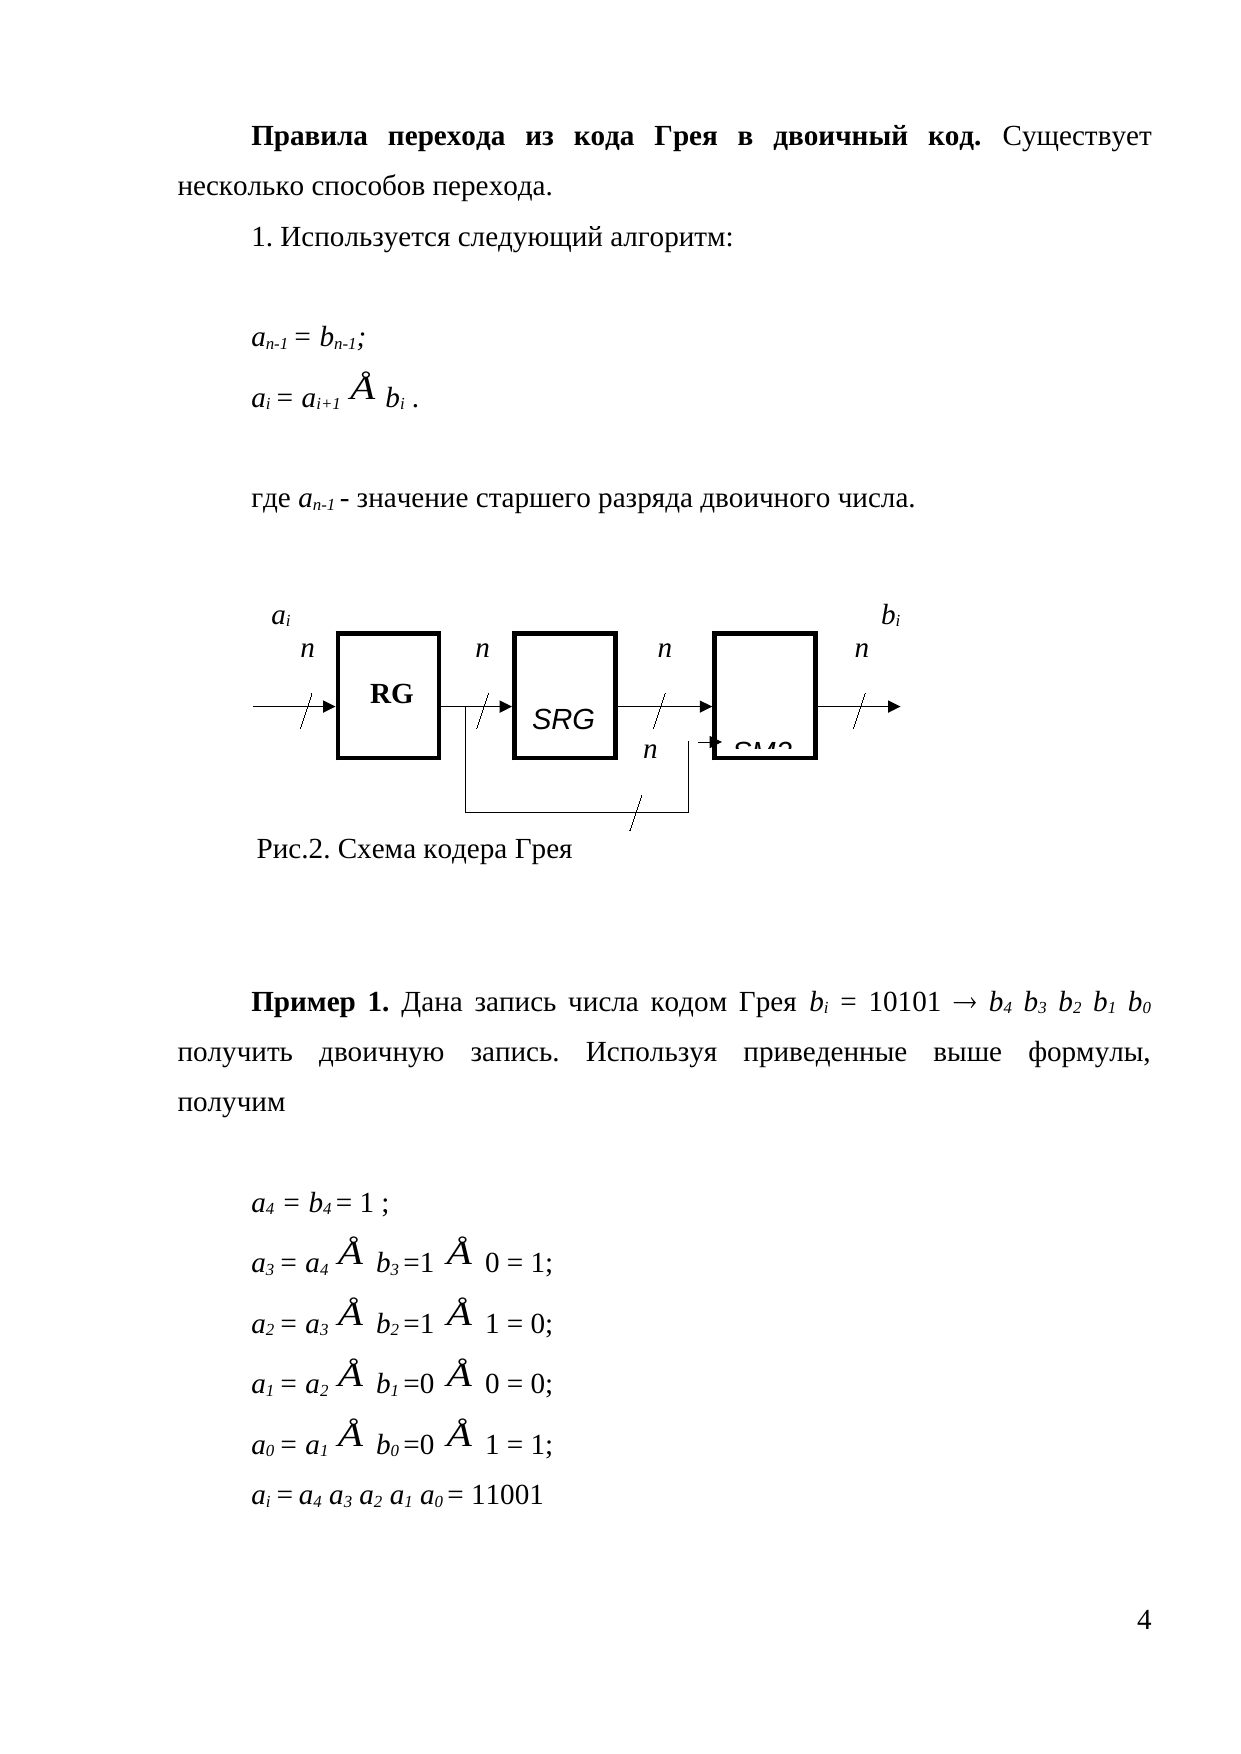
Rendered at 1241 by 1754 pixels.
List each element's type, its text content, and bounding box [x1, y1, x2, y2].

text ai = a4 a3 a2 a1 a0 = 11001 [177, 1477, 1152, 1511]
text a3 = a4 b3 =1 0 = 1; [177, 1235, 1152, 1279]
text Правила перехода из кода Грея в двоичный код. Существует несколько способов перехода. [177, 118, 1152, 202]
text a2 = a3 b2 =1 1 = 0; [177, 1296, 1152, 1339]
text an-1 = bn-1; [177, 319, 1152, 353]
text a4 = b4 = 1 ; [177, 1185, 1152, 1218]
text a0 = a1 b0 =0 1 = 1; [177, 1417, 1152, 1461]
text a1 = a2 b1 =0 0 = 0; [177, 1356, 1152, 1400]
text ai = ai+1 bi . [177, 370, 1152, 413]
text Пример 1. Дана запись числа кодом Грея bi = 10101 b4 b3 b2 b1 b0 получить двоичную запись. Используя приведенные выше формулы, получим [177, 984, 1152, 1118]
text где an-1 - значение старшего разряда двоичного числа. [177, 481, 1152, 514]
text 1. Используется следующий алгоритм: [177, 219, 1152, 252]
